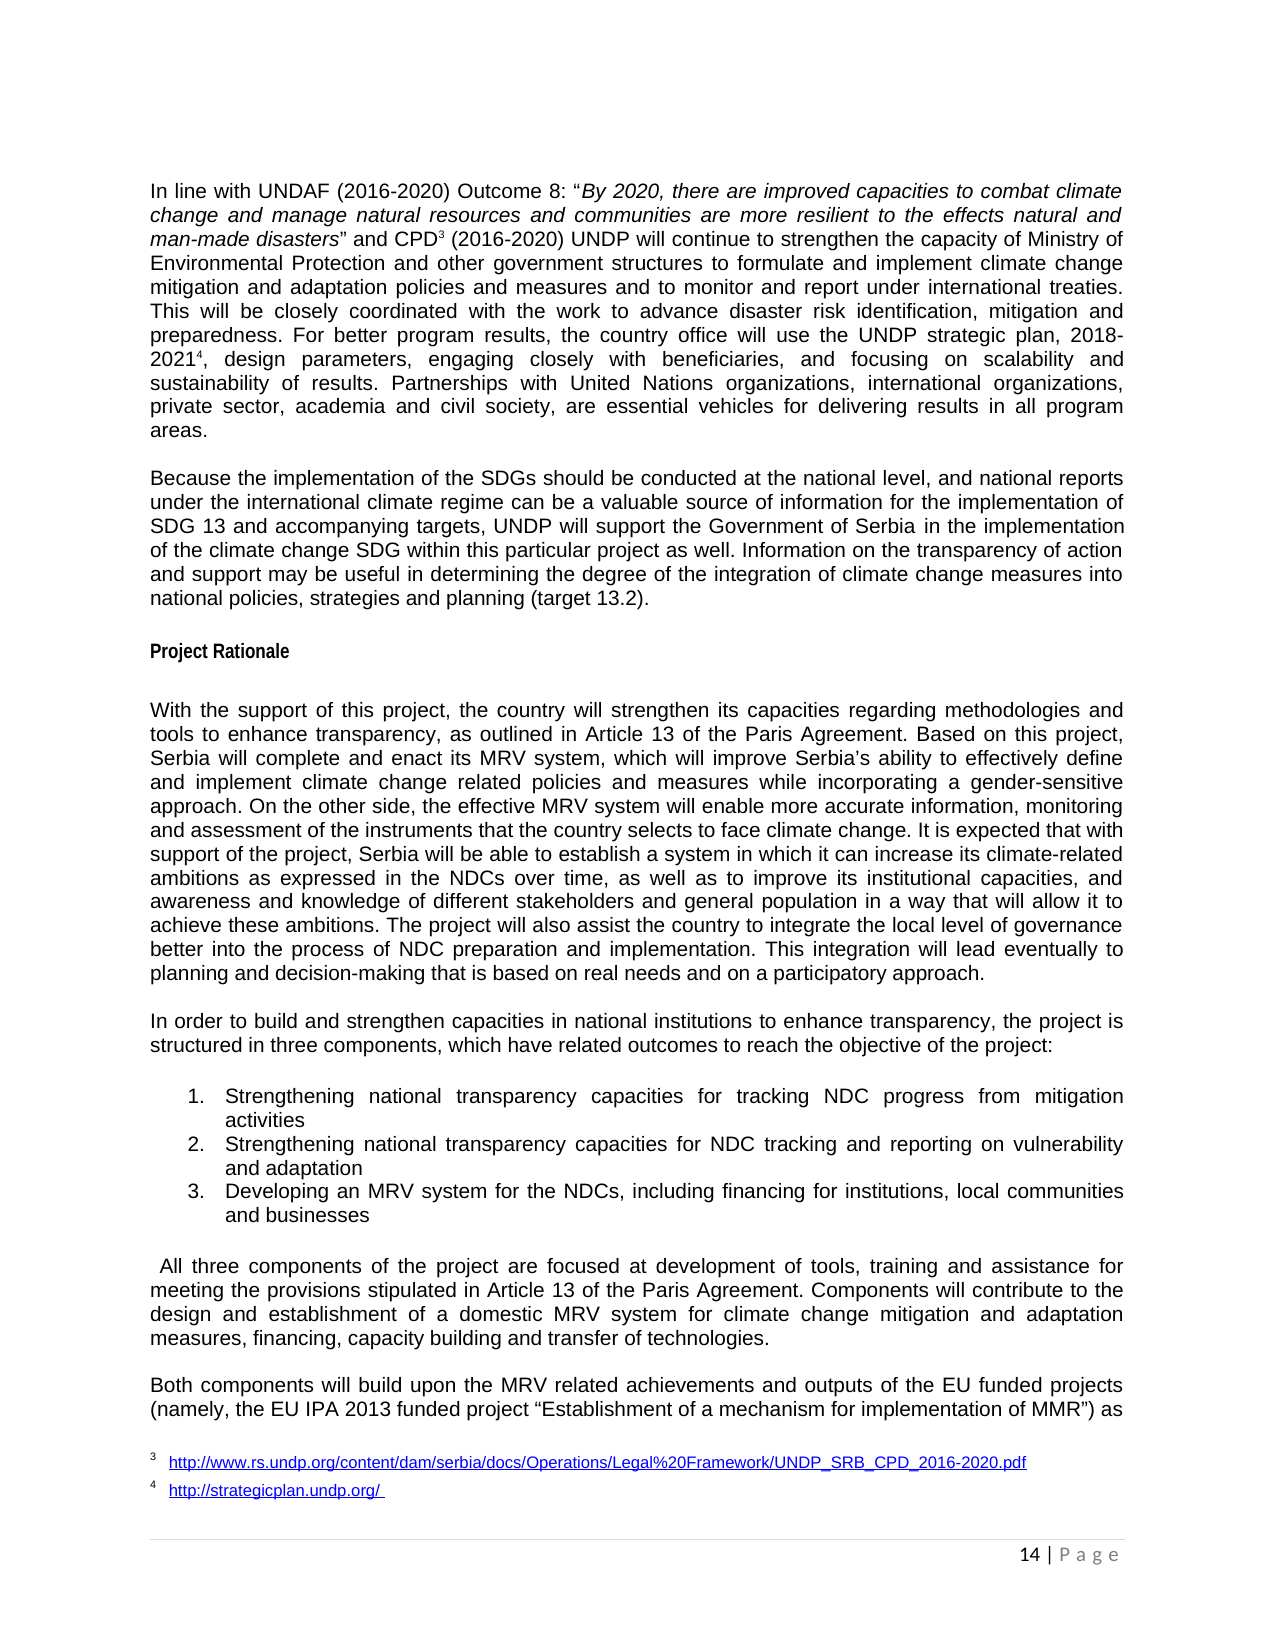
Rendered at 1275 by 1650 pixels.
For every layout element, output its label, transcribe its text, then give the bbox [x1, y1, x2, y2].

text With the support of this project, the country will strengthen its capacities regarding methodologies and tools to enhance transparency, as outlined in Article 13 of the Paris Agreement. Based on this project, Serbia will complete and enact its MRV system, which will improve Serbia’s ability to effectively define and implement climate change related policies and measures while incorporating a gender-sensitive approach. On the other side, the effective MRV system will enable more accurate information, monitoring and assessment of the instruments that the country selects to face climate change. It is expected that with support of the project, Serbia will be able to establish a system in which it can increase its climate-related ambitions as expressed in the NDCs over time, as well as to improve its institutional capacities, and awareness and knowledge of different stakeholders and general population in a way that will allow it to achieve these ambitions. The project will also assist the country to integrate the local level of governance better into the process of NDC preparation and implementation. This integration will lead eventually to planning and decision-making that is based on real needs and on a participatory approach. [150, 698, 1125, 985]
list Strengthening national transparency capacities for tracking NDC progress from mitigation activities [187, 1083, 1125, 1131]
list Strengthening national transparency capacities for NDC tracking and reporting on vulnerability and adaptation [187, 1131, 1125, 1179]
list Developing an MRV system for the NDCs, including financing for institutions, local communities and businesses [187, 1179, 1125, 1227]
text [150, 1373, 1125, 1421]
text In line with UNDAF (2016-2020) Outcome 8: “By 2020, there are improved capacities to combat climate change and manage natural resources and communities are more resilient to the effects natural and man-made disasters” and CPD (2016-2020) UNDP will continue to strengthen the capacity of Ministry of Environmental Protection and other government structures to formulate and implement climate change mitigation and adaptation policies and measures and to monitor and report under international treaties. This will be closely coordinated with the work to advance disaster risk identification, mitigation and preparedness. For better program results, the country office will use the UNDP strategic plan, 2018-2021, design parameters, engaging closely with beneficiaries, and focusing on scalability and sustainability of results. Partnerships with United Nations organizations, international organizations, private sector, academia and civil society, are essential vehicles for delivering results in all program areas. [150, 179, 1125, 442]
text In order to build and strengthen capacities in national institutions to enhance transparency, the project is structured in three components, which have related outcomes to reach the objective of the project: [150, 1009, 1125, 1057]
subtitle Project Rationale [150, 639, 1125, 663]
text All three components of the project are focused at development of tools, training and assistance for meeting the provisions stipulated in Article 13 of the Paris Agreement. Components will contribute to the design and establishment of a domestic MRV system for climate change mitigation and adaptation measures, financing, capacity building and transfer of technologies. [150, 1253, 1125, 1349]
text Because the implementation of the SDGs should be conducted at the national level, and national reports under the international climate regime can be a valuable source of information for the implementation of SDG 13 and accompanying targets, UNDP will support the Government of Serbia in the implementation of the climate change SDG within this particular project as well. Information on the transparency of action and support may be useful in determining the degree of the integration of climate change measures into national policies, strategies and planning (target 13.2). [150, 466, 1125, 610]
